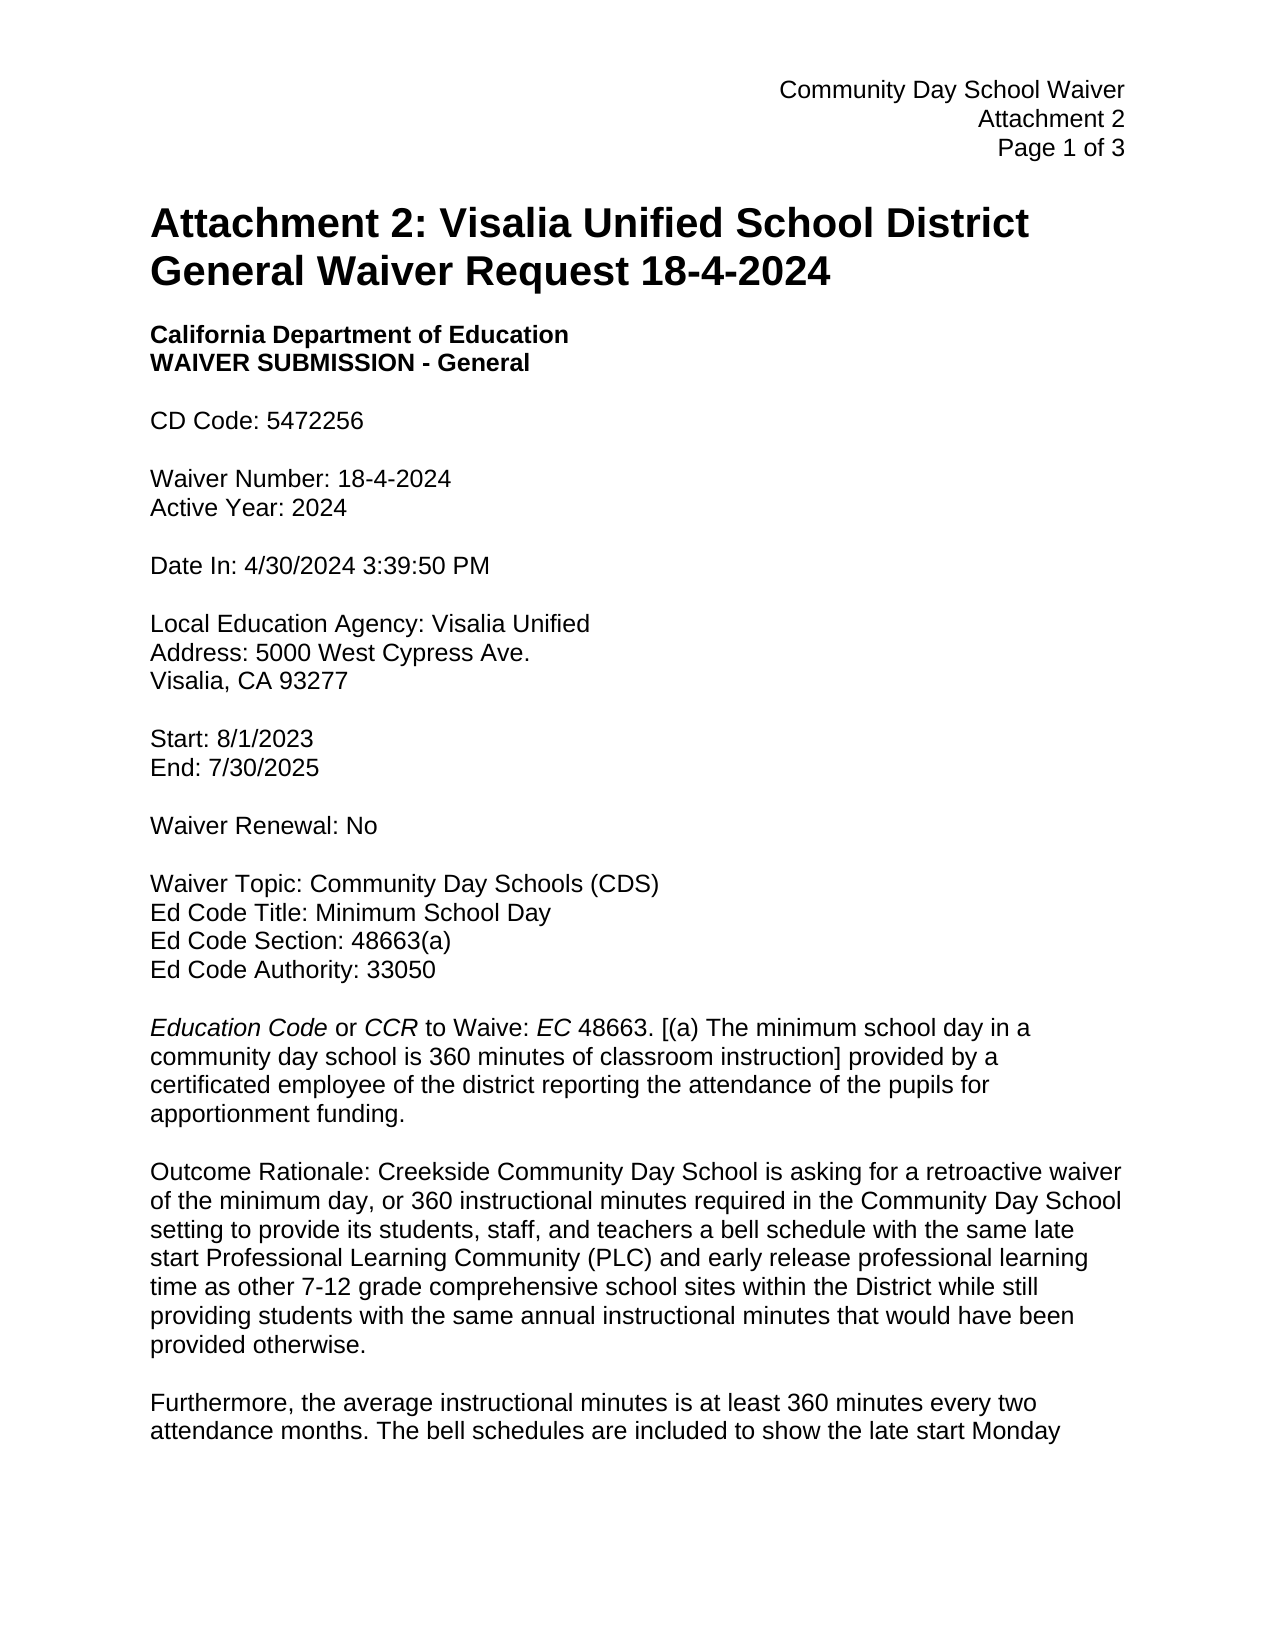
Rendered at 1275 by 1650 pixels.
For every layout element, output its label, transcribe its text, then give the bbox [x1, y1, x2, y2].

text Active Year: 2024 [150, 493, 1125, 522]
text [150, 1387, 1125, 1445]
text CD Code: 5472256 [150, 406, 1125, 435]
text Ed Code Authority: 33050 [150, 955, 1125, 984]
text Visalia, CA 93277 [150, 666, 1125, 695]
text Date In: 4/30/2024 3:39:50 PM [150, 551, 1125, 579]
text Outcome Rationale: Creekside Community Day School is asking for a retroactive waiver of the minimum day, or 360 instructional minutes required in the Community Day School setting to provide its students, staff, and teachers a bell schedule with the same late start Professional Learning Community (PLC) and early release professional learning time as other 7-12 grade comprehensive school sites within the District while still providing students with the same annual instructional minutes that would have been provided otherwise. [150, 1157, 1125, 1358]
text California Department of Education [150, 319, 1125, 348]
text Address: 5000 West Cypress Ave. [150, 637, 1125, 666]
text WAIVER SUBMISSION - General [150, 348, 1125, 377]
text Education Code or CCR to Waive: EC 48663. [(a) The minimum school day in a community day school is 360 minutes of classroom instruction] provided by a certificated employee of the district reporting the attendance of the pupils for apportionment funding. [406, 1013, 1125, 1128]
text Start: 8/1/2023 [150, 724, 1125, 753]
subtitle Attachment 2: Visalia Unified School District General Waiver Request 18-4-2024 [150, 199, 1125, 294]
text Waiver Renewal: No [150, 811, 1125, 839]
text Waiver Number: 18-4-2024 [150, 464, 1125, 493]
text Ed Code Title: Minimum School Day [150, 897, 1125, 926]
text Local Education Agency: Visalia Unified [150, 609, 1125, 637]
text Waiver Topic: Community Day Schools (CDS) [150, 869, 1125, 897]
text Ed Code Section: 48663(a) [150, 926, 1125, 955]
text End: 7/30/2025 [150, 753, 1125, 782]
